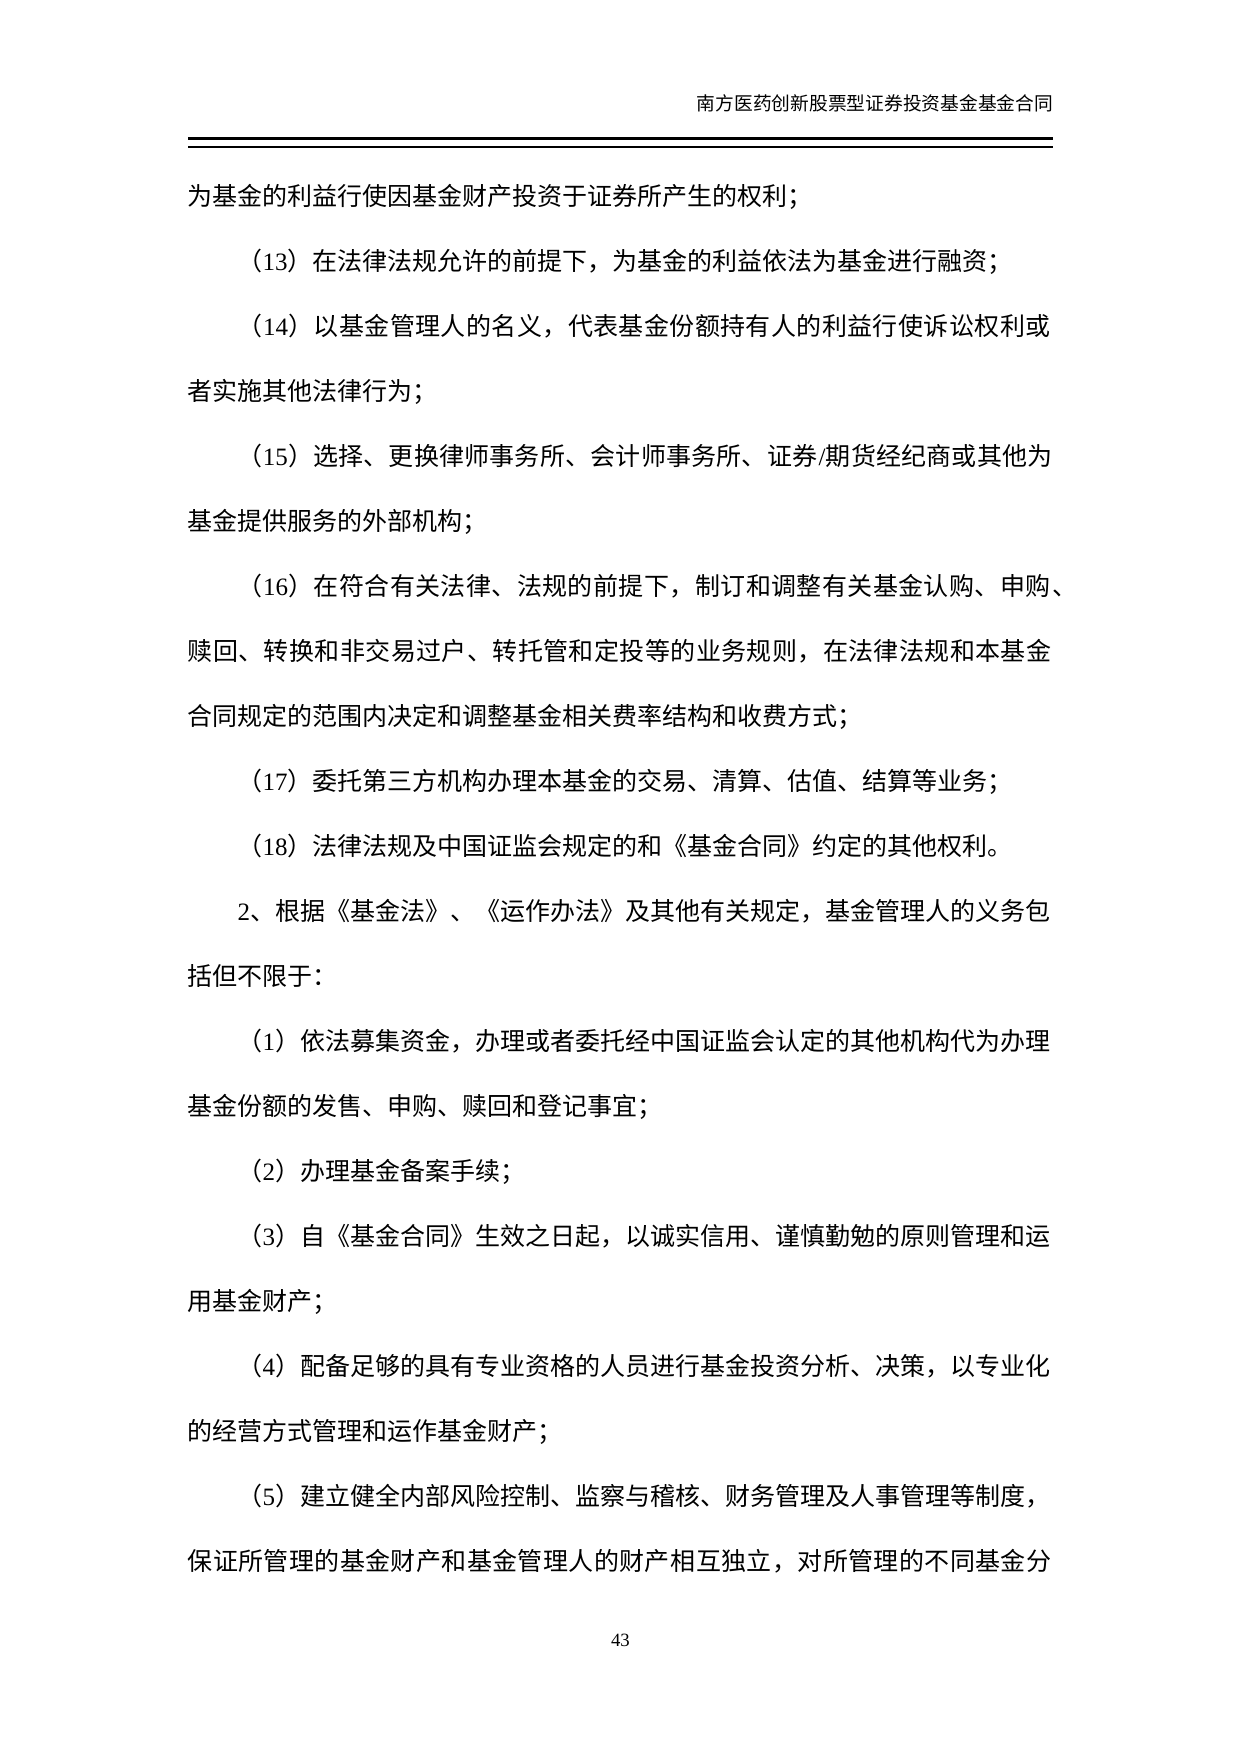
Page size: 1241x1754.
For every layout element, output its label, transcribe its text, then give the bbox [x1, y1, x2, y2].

text 2、根据《基金法》、《运作办法》及其他有关规定，基金管理人的义务包括但不限于： [187, 877, 1053, 1007]
text （2）办理基金备案手续； [187, 1137, 1053, 1202]
text （13）在法律法规允许的前提下，为基金的利益依法为基金进行融资； [187, 227, 1053, 292]
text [187, 1462, 1053, 1592]
text （16）在符合有关法律、法规的前提下，制订和调整有关基金认购、申购、赎回、转换和非交易过户、转托管和定投等的业务规则，在法律法规和本基金合同规定的范围内决定和调整基金相关费率结构和收费方式； [187, 552, 1053, 747]
text （18）法律法规及中国证监会规定的和《基金合同》约定的其他权利。 [187, 812, 1053, 877]
text （4）配备足够的具有专业资格的人员进行基金投资分析、决策，以专业化的经营方式管理和运作基金财产； [187, 1332, 1053, 1462]
text （3）自《基金合同》生效之日起，以诚实信用、谨慎勤勉的原则管理和运用基金财产； [187, 1202, 1053, 1332]
text （14）以基金管理人的名义，代表基金份额持有人的利益行使诉讼权利或者实施其他法律行为； [187, 292, 1053, 422]
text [187, 162, 1053, 227]
text （1）依法募集资金，办理或者委托经中国证监会认定的其他机构代为办理基金份额的发售、申购、赎回和登记事宜； [187, 1007, 1053, 1137]
text （17）委托第三方机构办理本基金的交易、清算、估值、结算等业务； [187, 747, 1053, 812]
text （15）选择、更换律师事务所、会计师事务所、证券/期货经纪商或其他为基金提供服务的外部机构； [187, 422, 1053, 552]
